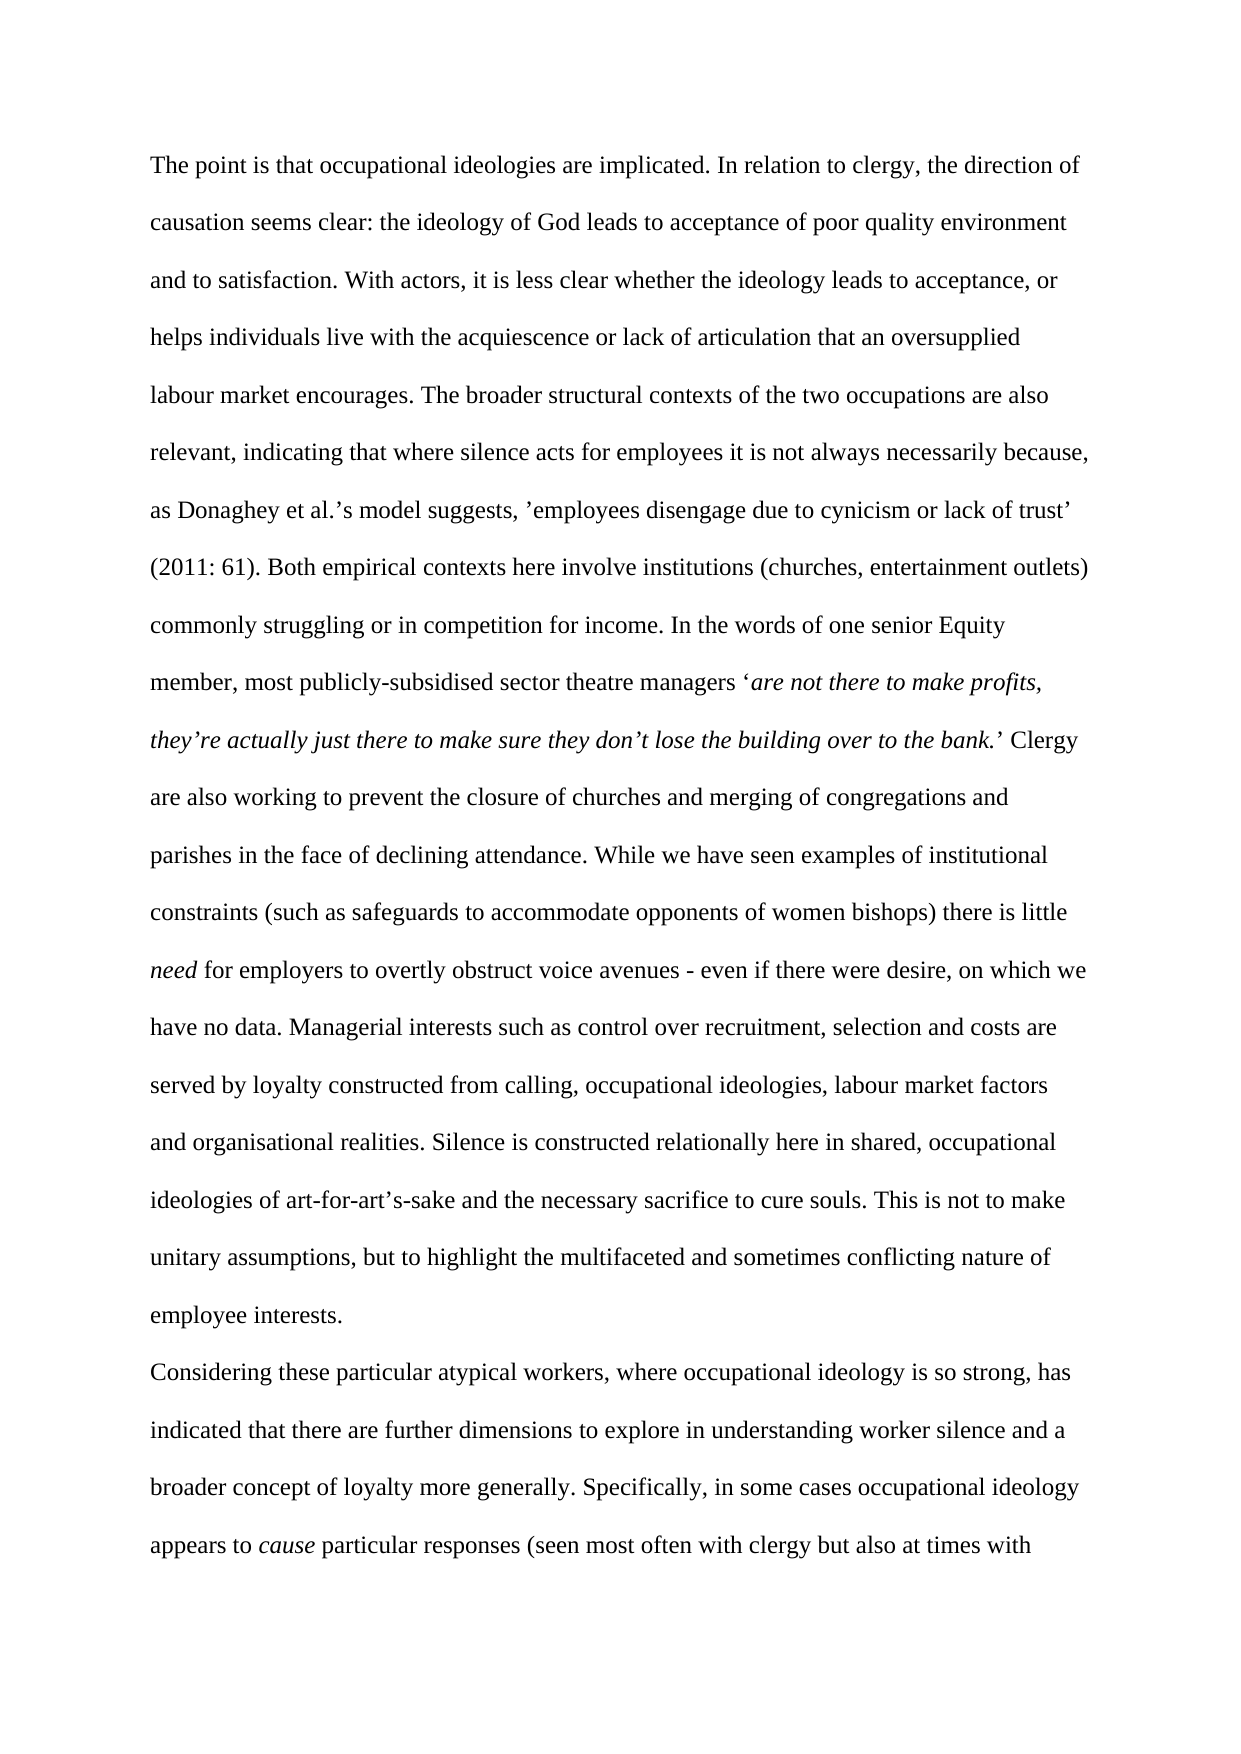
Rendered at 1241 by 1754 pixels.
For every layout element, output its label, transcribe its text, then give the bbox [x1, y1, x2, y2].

text The point is that occupational ideologies are implicated. In relation to clergy, the direction of causation seems clear: the ideology of God leads to acceptance of poor quality environment and to satisfaction. With actors, it is less clear whether the ideology leads to acceptance, or helps individuals live with the acquiescence or lack of articulation that an oversupplied labour market encourages. The broader structural contexts of the two occupations are also relevant, indicating that where silence acts for employees it is not always necessarily because, as Donaghey et al.’s model suggests, ’employees disengage due to cynicism or lack of trust’ (2011: 61). Both empirical contexts here involve institutions (churches, entertainment outlets) commonly struggling or in competition for income. In the words of one senior Equity member, most publicly-subsidised sector theatre managers ‘are not there to make profits, they’re actually just there to make sure they don’t lose the building over to the bank.’ Clergy are also working to prevent the closure of churches and merging of congregations and parishes in the face of declining attendance. While we have seen examples of institutional constraints (such as safeguards to accommodate opponents of women bishops) there is little need for employers to overtly obstruct voice avenues - even if there were desire, on which we have no data. Managerial interests such as control over recruitment, selection and costs are served by loyalty constructed from calling, occupational ideologies, labour market factors and organisational realities. Silence is constructed relationally here in shared, occupational ideologies of art-for-art’s-sake and the necessary sacrifice to cure souls. This is not to make unitary assumptions, but to highlight the multifaceted and sometimes conflicting nature of employee interests. [150, 150, 1090, 1329]
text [150, 1357, 1090, 1559]
